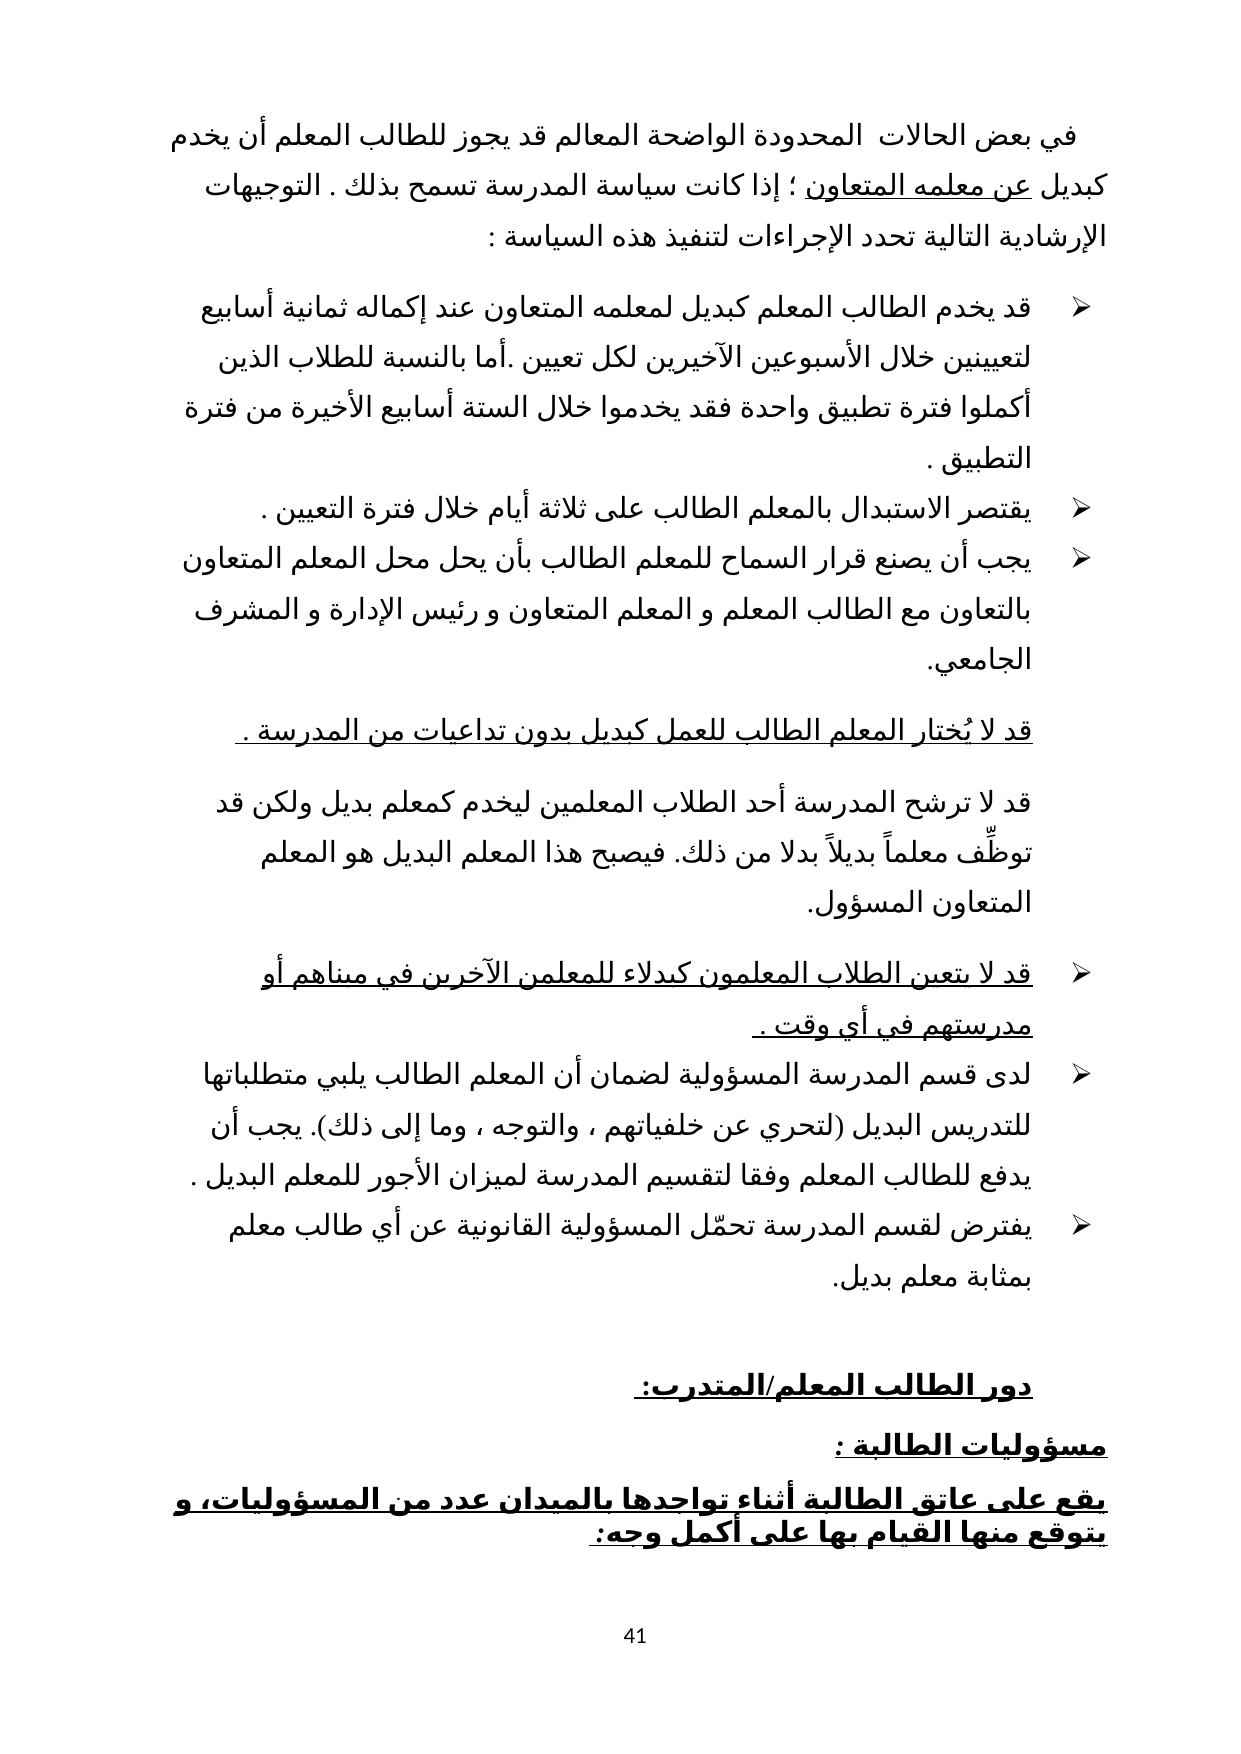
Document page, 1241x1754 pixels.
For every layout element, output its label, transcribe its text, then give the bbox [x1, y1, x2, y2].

text يقع على عاتق الطالبة أثناء تواجدها بالميدان عدد من المسؤوليات، و يتوقع منها القيام بها على أكمل وجه: [162, 1482, 1107, 1549]
list يفترض لقسم المدرسة تحمّل المسؤولية القانونية عن أي طالب معلم بمثابة معلم بديل. [162, 1208, 1070, 1292]
text دور الطالب المعلم/المتدرب: [162, 1368, 1032, 1402]
text مسؤوليات الطالبة : [162, 1428, 1107, 1461]
text قد لا يُختار المعلم الطالب للعمل كبديل بدون تداعيات من المدرسة . [162, 713, 1032, 747]
list لدى قسم المدرسة المسؤولية لضمان أن المعلم الطالب يلبي متطلباتها للتدريس البديل (لتحري عن خلفياتهم ، والتوجه ، وما إلى ذلك). يجب أن يدفع للطالب المعلم وفقا لتقسيم المدرسة لميزان الأجور للمعلم البديل . [162, 1057, 1070, 1191]
list قد لا يتعين الطلاب المعلمون كبدلاء للمعلمن الآخرين في مبناهم أو مدرستهم في أي وقت . [162, 956, 1070, 1040]
list يقتصر الاستبدال بالمعلم الطالب على ثلاثة أيام خلال فترة التعيين . [162, 491, 1070, 525]
list يجب أن يصنع قرار السماح للمعلم الطالب بأن يحل محل المعلم المتعاون بالتعاون مع الطالب المعلم و المعلم المتعاون و رئيس الإدارة و المشرف الجامعي. [162, 542, 1070, 676]
text في بعض الحالات المحدودة الواضحة المعالم قد يجوز للطالب المعلم أن يخدم كبديل عن معلمه المتعاون ؛ إذا كانت سياسة المدرسة تسمح بذلك . التوجيهات الإرشادية التالية تحدد الإجراءات لتنفيذ هذه السياسة : [162, 118, 1107, 252]
list قد يخدم الطالب المعلم كبديل لمعلمه المتعاون عند إكماله ثمانية أسابيع لتعيينين خلال الأسبوعين الآخيرين لكل تعيين .أما بالنسبة للطلاب الذين أكملوا فترة تطبيق واحدة فقد يخدموا خلال الستة أسابيع الأخيرة من فترة التطبيق . [162, 290, 1070, 474]
text قد لا ترشح المدرسة أحد الطلاب المعلمين ليخدم كمعلم بديل ولكن قد توظِّف معلماً بديلاً بدلا من ذلك. فيصبح هذا المعلم البديل هو المعلم المتعاون المسؤول. [162, 785, 1032, 919]
